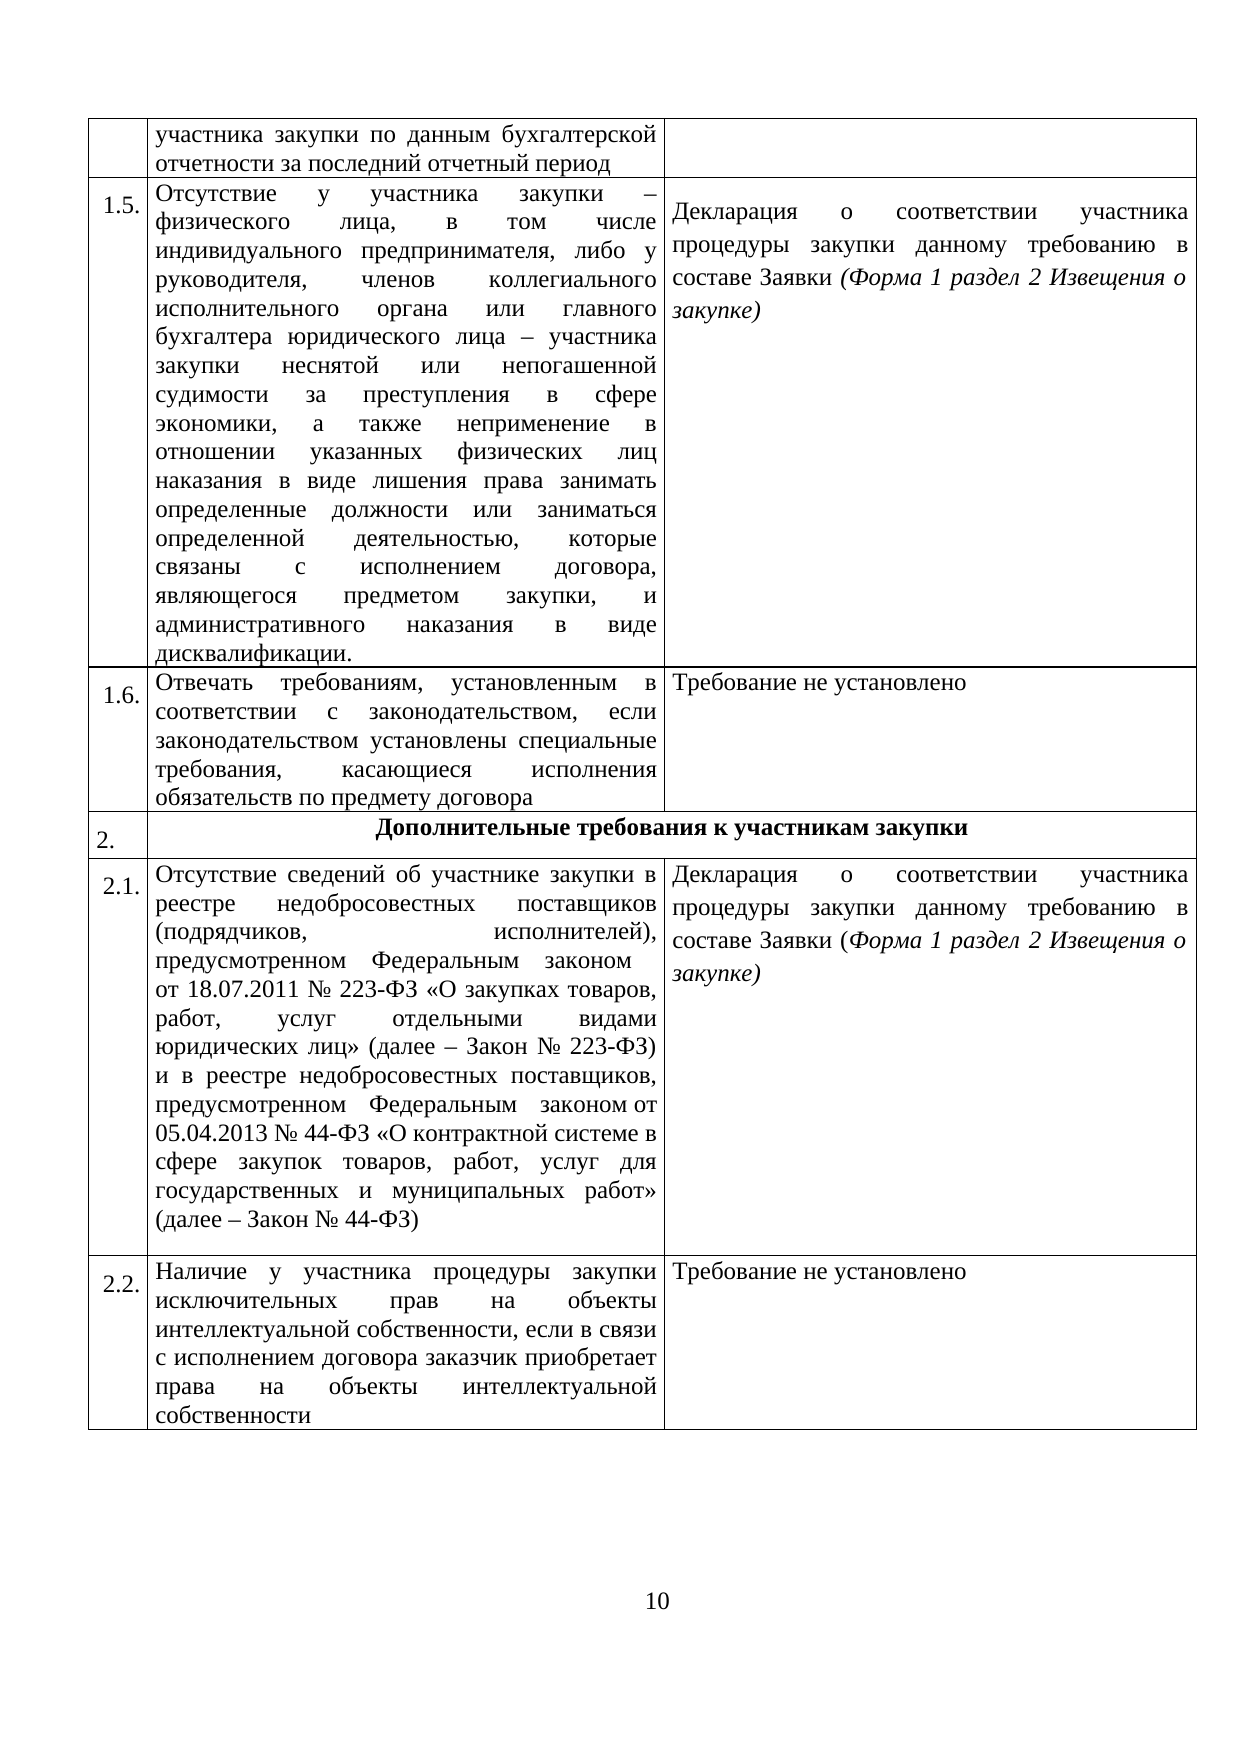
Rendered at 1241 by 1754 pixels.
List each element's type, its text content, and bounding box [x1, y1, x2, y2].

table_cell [665, 119, 1196, 177]
table_cell Дополнительные требования к участникам закупки [148, 812, 1196, 858]
table_cell Отсутствие сведений об участнике закупки в реестре недобросовестных поставщиков (подрядчиков, исполнителей), предусмотренном Федеральным законом от 18.07.2011 № 223-ФЗ «О закупках товаров, работ, услуг отдельными видами юридических лиц» (далее – Закон № 223-ФЗ) и в реестре недобросовестных поставщиков, предусмотренном Федеральным законом от 05.04.2013 № 44-ФЗ «О контрактной системе в сфере закупок товаров, работ, услуг для государственных и муниципальных работ» (далее – Закон № 44-ФЗ) [148, 859, 664, 1255]
table_cell Наличие у участника процедуры закупки исключительных прав на объекты интеллектуальной собственности, если в связи с исполнением договора заказчик приобретает права на объекты интеллектуальной собственности [148, 1256, 664, 1429]
table_cell Требование не установлено [665, 668, 1196, 811]
table_cell [89, 1256, 147, 1429]
table_cell Требование не установлено [665, 1256, 1196, 1429]
table_cell [89, 859, 147, 1255]
table_cell Отвечать требованиям, установленным в соответствии с законодательством, если законодательством установлены специальные требования, касающиеся исполнения обязательств по предмету договора [148, 668, 664, 811]
table_cell [89, 178, 147, 666]
table_cell Отсутствие у участника закупки – физического лица, в том числе индивидуального предпринимателя, либо у руководителя, членов коллегиального исполнительного органа или главного бухгалтера юридического лица – участника закупки неснятой или непогашенной судимости за преступления в сфере экономики, а также неприменение в отношении указанных физических лиц наказания в виде лишения права занимать определенные должности или заниматься определенной деятельностью, которые связаны с исполнением договора, являющегося предметом закупки, и административного наказания в виде дисквалификации. [148, 178, 664, 666]
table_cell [148, 119, 664, 177]
table_cell [89, 668, 147, 811]
table_cell [89, 812, 147, 858]
table_cell Декларация о соответствии участника процедуры закупки данному требованию в составе Заявки (Форма 1 раздел 2 Извещения о закупке) [665, 178, 1196, 666]
table_cell Декларация о соответствии участника процедуры закупки данному требованию в составе Заявки (Форма 1 раздел 2 Извещения о закупке) [665, 859, 1196, 1255]
table_cell [89, 119, 147, 177]
